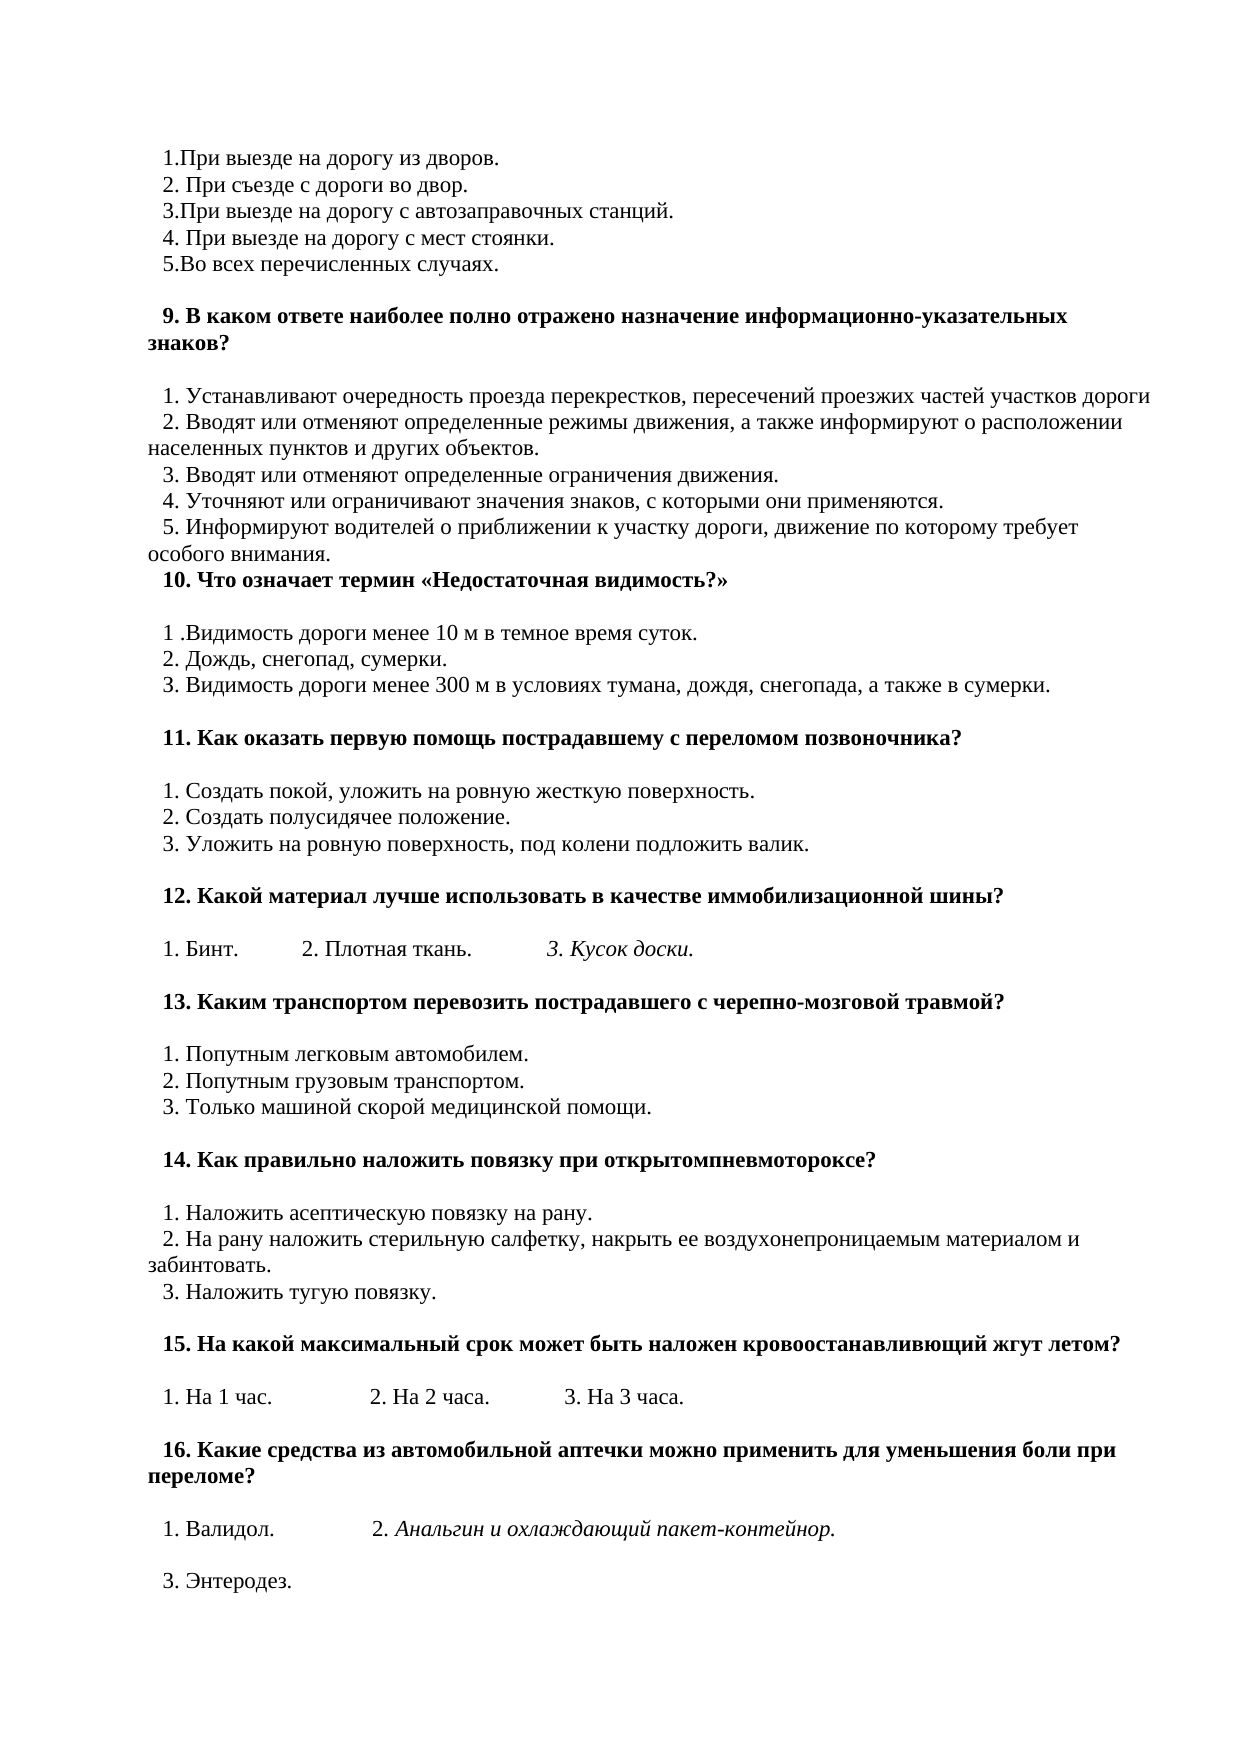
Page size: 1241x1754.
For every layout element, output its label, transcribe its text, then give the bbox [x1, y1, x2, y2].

text 12. Какой материал лучше использовать в качестве иммобилизационной шины? [148, 882, 1152, 909]
text 4. При выезде на дорогу с мест стоянки. [148, 223, 1152, 250]
text 1.При выезде на дорогу из дворов. [148, 144, 1152, 171]
text 1. Наложить асептическую повязку на рану. [148, 1199, 1152, 1225]
text 2. На рану наложить стерильную салфетку, накрыть ее воздухонепроницаемым материалом и забинтовать. [148, 1225, 1152, 1278]
text 1. Валидол. 2. Анальгин и охлаждающий пакет-контейнор. [148, 1515, 1152, 1541]
text 2. Создать полусидячее положение. [148, 803, 1152, 830]
text 3. Энтеродез. [148, 1568, 1152, 1594]
text 5.Во всех перечисленных случаях. [148, 250, 1152, 276]
text 10. Что означает термин «Недостаточная видимость?» [148, 566, 1152, 592]
text 1. Создать покой, уложить на ровную жесткую поверхность. [148, 777, 1152, 803]
text 3. Только машиной скорой медицинской помощи. [148, 1093, 1152, 1119]
text 14. Как правильно наложить повязку при открытомпневмотороксе? [148, 1146, 1152, 1172]
text 11. Как оказать первую помощь пострадавшему с переломом позвоночника? [148, 724, 1152, 751]
text 5. Информируют водителей о приближении к участку дороги, движение по которому требует особого внимания. [148, 513, 1152, 566]
text 2. При съезде с дороги во двор. [148, 171, 1152, 197]
text 3. Наложить тугую повязку. [148, 1278, 1152, 1304]
text 9. В каком ответе наиболее полно отражено назначение информационно-указательных знаков? [148, 303, 1152, 355]
text 1 .Видимость дороги менее 10 м в темное время суток. [148, 619, 1152, 645]
text 2. Попутным грузовым транспортом. [148, 1067, 1152, 1093]
text 2. Дождь, снегопад, сумерки. [148, 645, 1152, 672]
text 1. Попутным легковым автомобилем. [148, 1041, 1152, 1067]
text 3. Вводят или отменяют определенные ограничения движения. [148, 461, 1152, 487]
text 1. Устанавливают очередность проезда перекрестков, пересечений проезжих частей участков дороги [148, 382, 1152, 408]
text З. Видимость дороги менее 300 м в условиях тумана, дождя, снегопада, а также в сумерки. [148, 672, 1152, 698]
text 16. Какие средства из автомобильной аптечки можно применить для уменьшения боли при переломе? [148, 1436, 1152, 1488]
text 15. На какой максимальный срок может быть наложен кровоостанавливющий жгут летом? [148, 1330, 1152, 1357]
text 4. Уточняют или ограничивают значения знаков, с которыми они применяются. [148, 487, 1152, 513]
text 3. Уложить на ровную поверхность, под колени подложить валик. [148, 830, 1152, 856]
text 13. Каким транспортом перевозить пострадавшего с черепно-мозговой травмой? [148, 988, 1152, 1014]
text 1. На 1 час. 2. На 2 часа. 3. На 3 часа. [148, 1383, 1152, 1409]
text 3.При выезде на дорогу с автозаправочных станций. [148, 197, 1152, 223]
text 2. Вводят или отменяют определенные режимы движения, а также информируют о расположении населенных пунктов и других объектов. [148, 408, 1152, 461]
text 1. Бинт. 2. Плотная ткань. 3. Кусок доски. [148, 935, 1152, 961]
